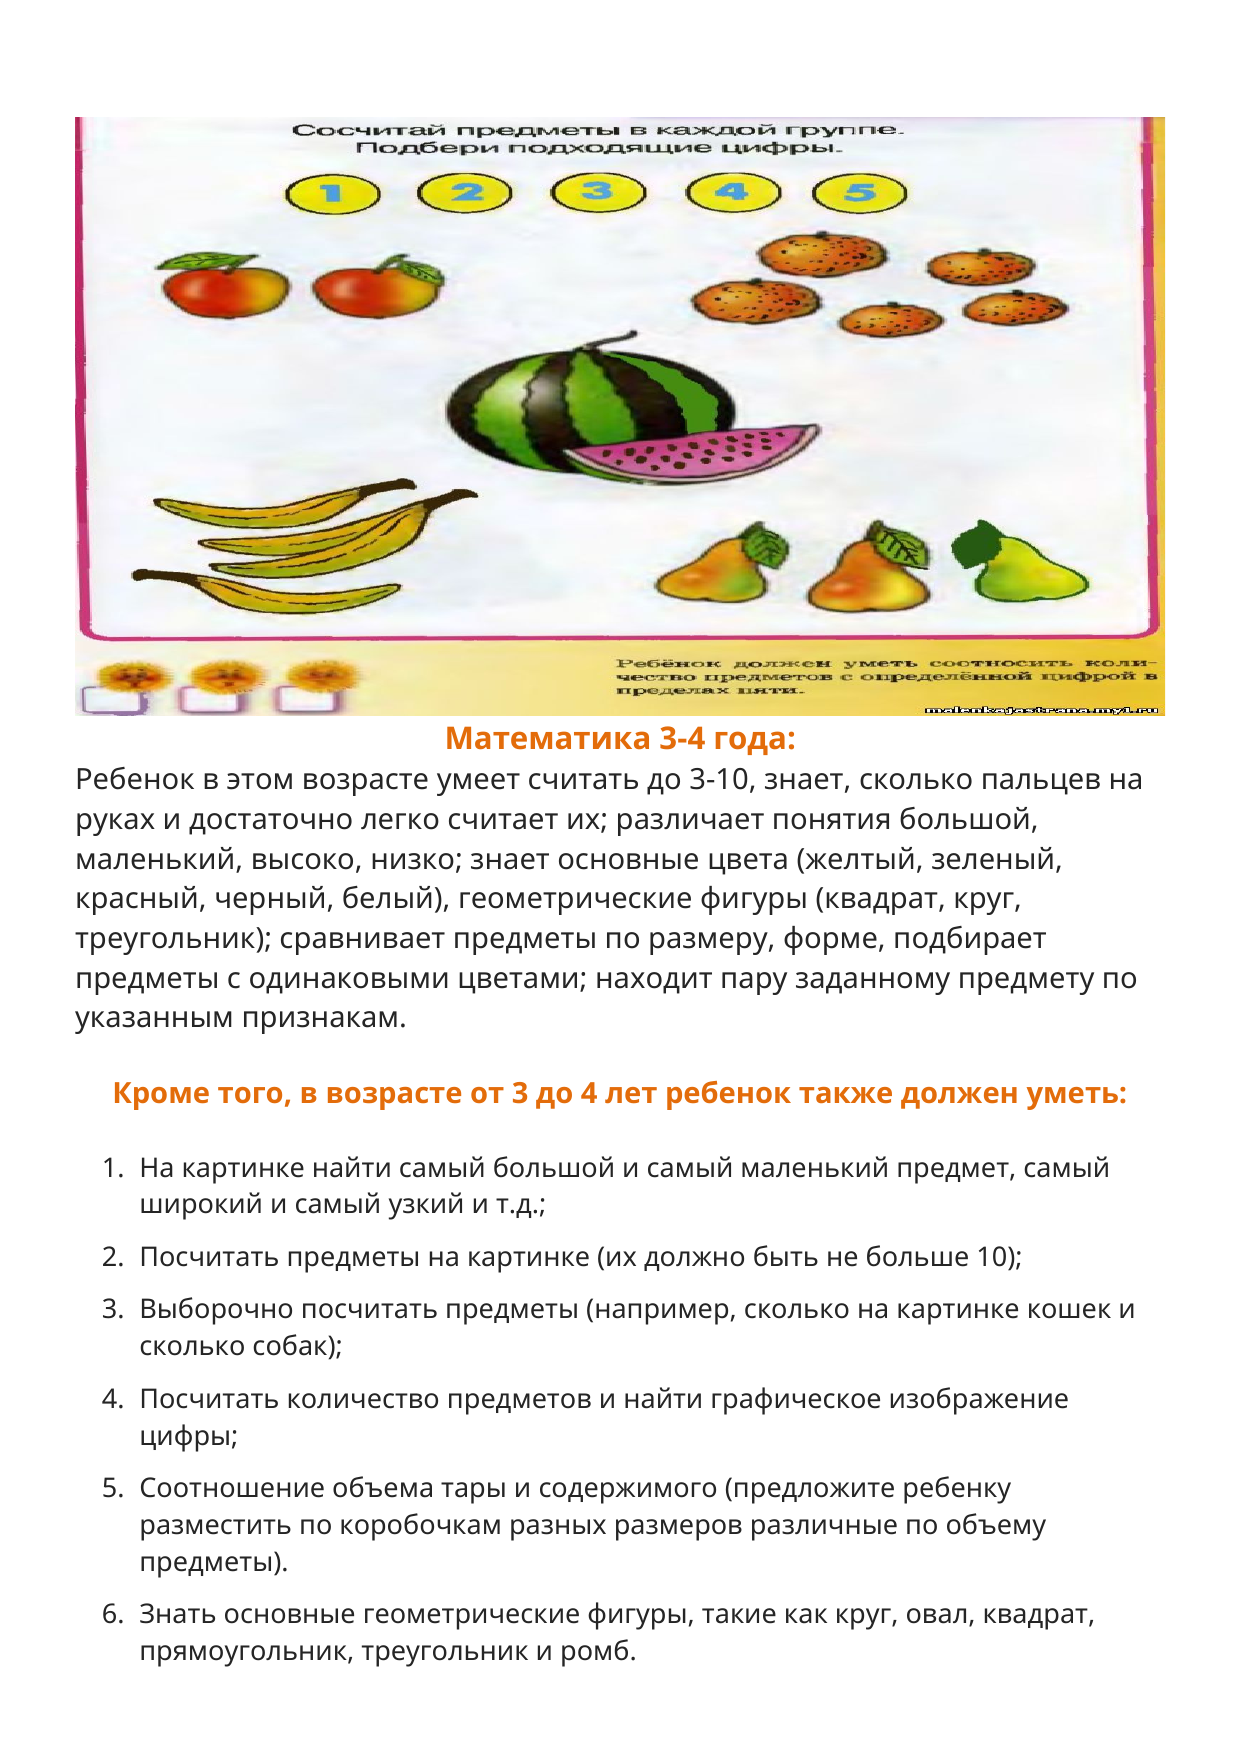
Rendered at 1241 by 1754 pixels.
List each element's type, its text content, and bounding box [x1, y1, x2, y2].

list Посчитать количество предметов и найти графическое изображение цифры; [102, 1379, 1165, 1453]
text Ребенок в этом возрасте умеет считать до 3-10, знает, сколько пальцев на руках и достаточно легко считает их; различает понятия большой, маленький, высоко, низко; знает основные цвета (желтый, зеленый, красный, черный, белый), геометрические фигуры (квадрат, круг, треугольник); сравнивает предметы по размеру, форме, подбирает предметы с одинаковыми цветами; находит пару заданному предмету по указанным признакам. [75, 759, 1165, 1036]
subtitle Математика 3-4 года: [75, 716, 1165, 759]
list Посчитать предметы на картинке (их должно быть не больше 10); [102, 1237, 1165, 1274]
text Кроме того, в возрасте от 3 до 4 лет ребенок также должен уметь: [75, 1072, 1165, 1112]
list Соотношение объема тары и содержимого (предложите ребенку разместить по коробочкам разных размеров различные по объему предметы). [102, 1469, 1165, 1579]
list На картинке найти самый большой и самый маленький предмет, самый широкий и самый узкий и т.д.; [102, 1148, 1165, 1222]
picture [75, 117, 1166, 716]
list Знать основные геометрические фигуры, такие как круг, овал, квадрат, прямоугольник, треугольник и ромб. [102, 1595, 1165, 1669]
list Выборочно посчитать предметы (например, сколько на картинке кошек и сколько собак); [102, 1290, 1165, 1364]
